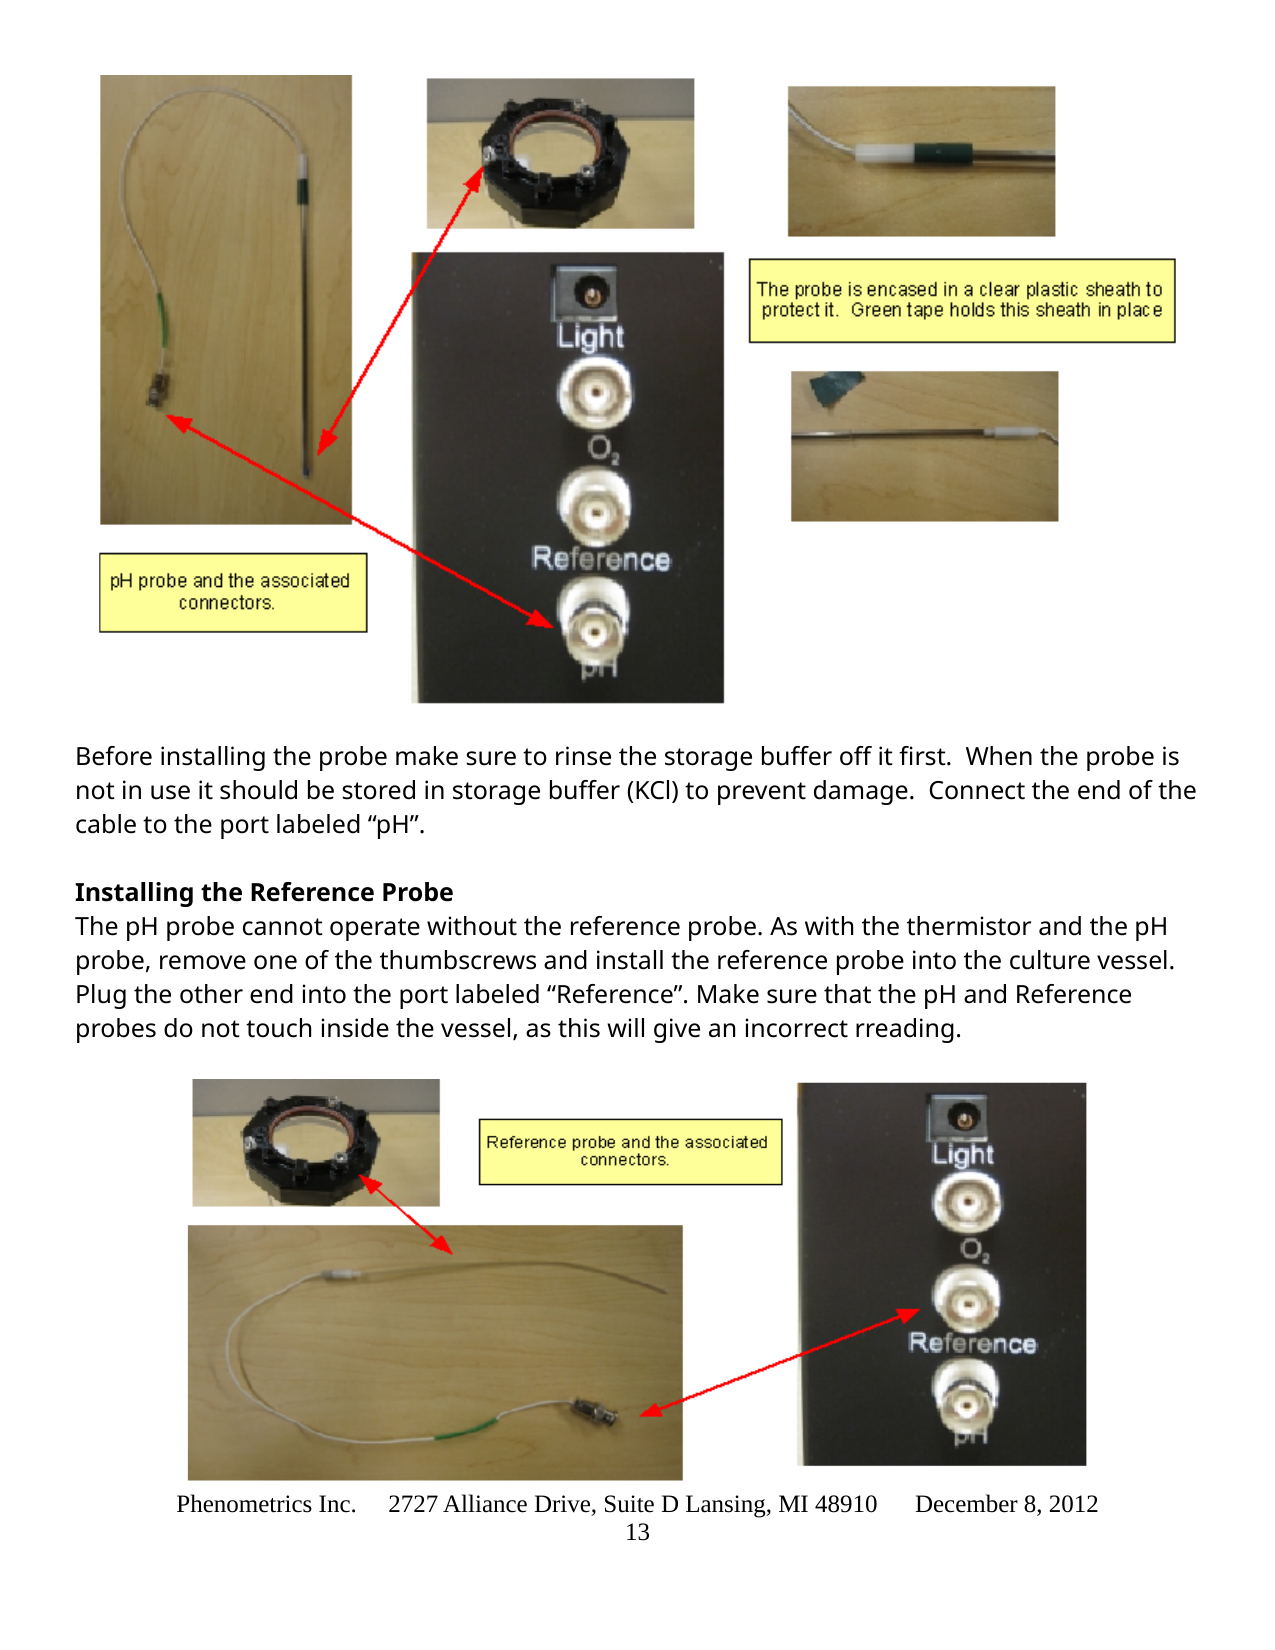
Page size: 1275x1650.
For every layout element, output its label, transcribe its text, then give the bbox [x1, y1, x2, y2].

picture [187, 1079, 1088, 1482]
text Installing the Reference Probe [75, 875, 1200, 909]
picture [99, 75, 1176, 705]
text Before installing the probe make sure to rinse the storage buffer off it first. When the probe is not in use it should be stored in storage buffer (KCl) to prevent damage. Connect the end of the cable to the port labeled “pH”. [75, 739, 1200, 841]
text The pH probe cannot operate without the reference probe. As with the thermistor and the pH probe, remove one of the thumbscrews and install the reference probe into the culture vessel. Plug the other end into the port labeled “Reference”. Make sure that the pH and Reference probes do not touch inside the vessel, as this will give an incorrect rreading. [75, 909, 1200, 1045]
